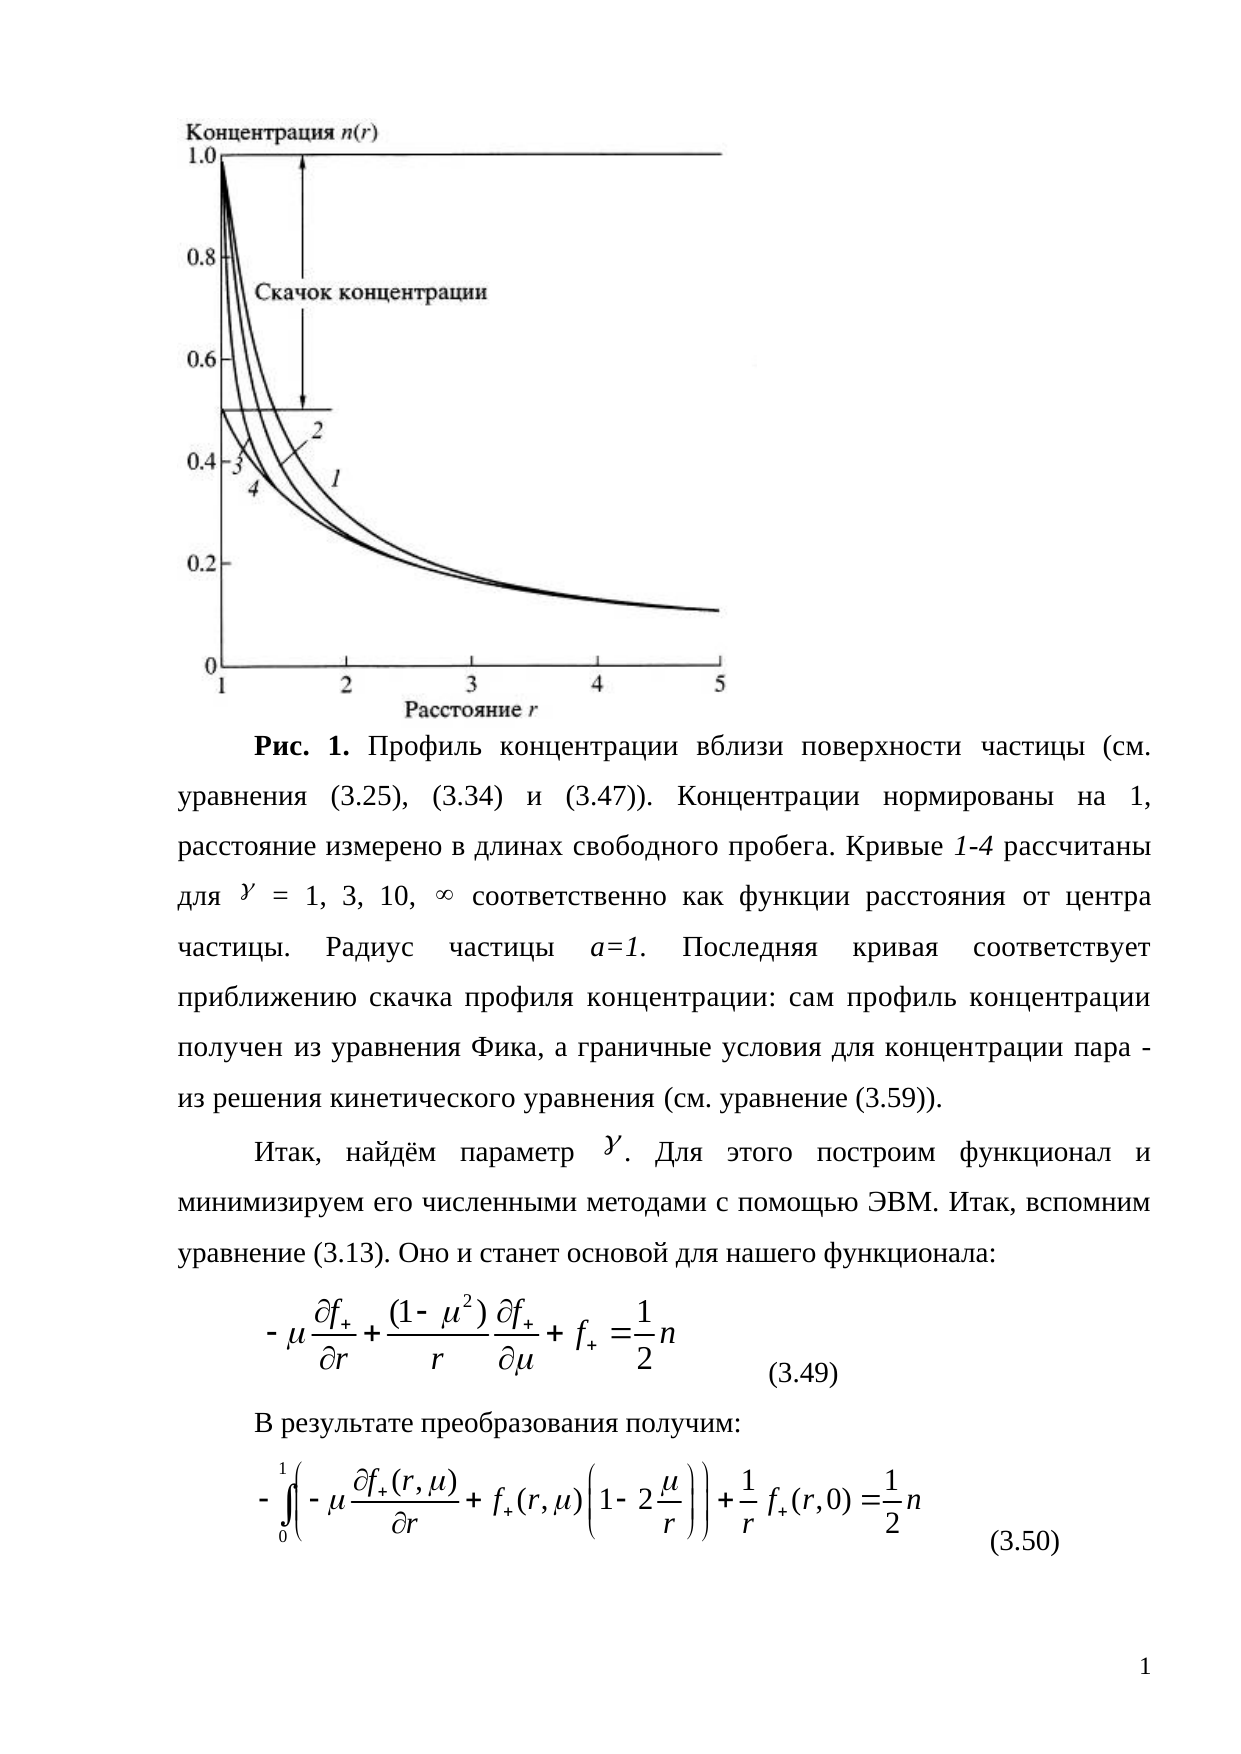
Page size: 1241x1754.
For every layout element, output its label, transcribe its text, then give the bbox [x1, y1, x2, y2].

text (3.50) [177, 1455, 1152, 1557]
text (3.49) [177, 1285, 1152, 1388]
text Рис. 1. Профиль концентрации вблизи поверхности частицы (см. уравнения (3.25), (3.34) и (3.47)). Концентрации нормированы на 1, расстояние измерено в длинах свободного пробега. Кривые 1-4 рассчитаны для = 1, 3, 10, соответственно как функции расстояния от центра частицы. Радиус частицы а=1. Последняя кривая соответствует приближению скачка профиля концентрации: сам профиль концентрации получен из уравнения Фика, а граничные условия для концентрации пара - из решения кинетического уравнения (см. уравнение (3.59)). [177, 728, 1152, 1113]
text В результате преобразования получим: [177, 1405, 1152, 1439]
picture [177, 118, 757, 728]
text Итак, найдём параметр . Для этого построим функционал и минимизируем его численными методами с помощью ЭВМ. Итак, вспомним уравнение (3.13). Оно и станет основой для нашего функционала: [177, 1130, 1152, 1268]
